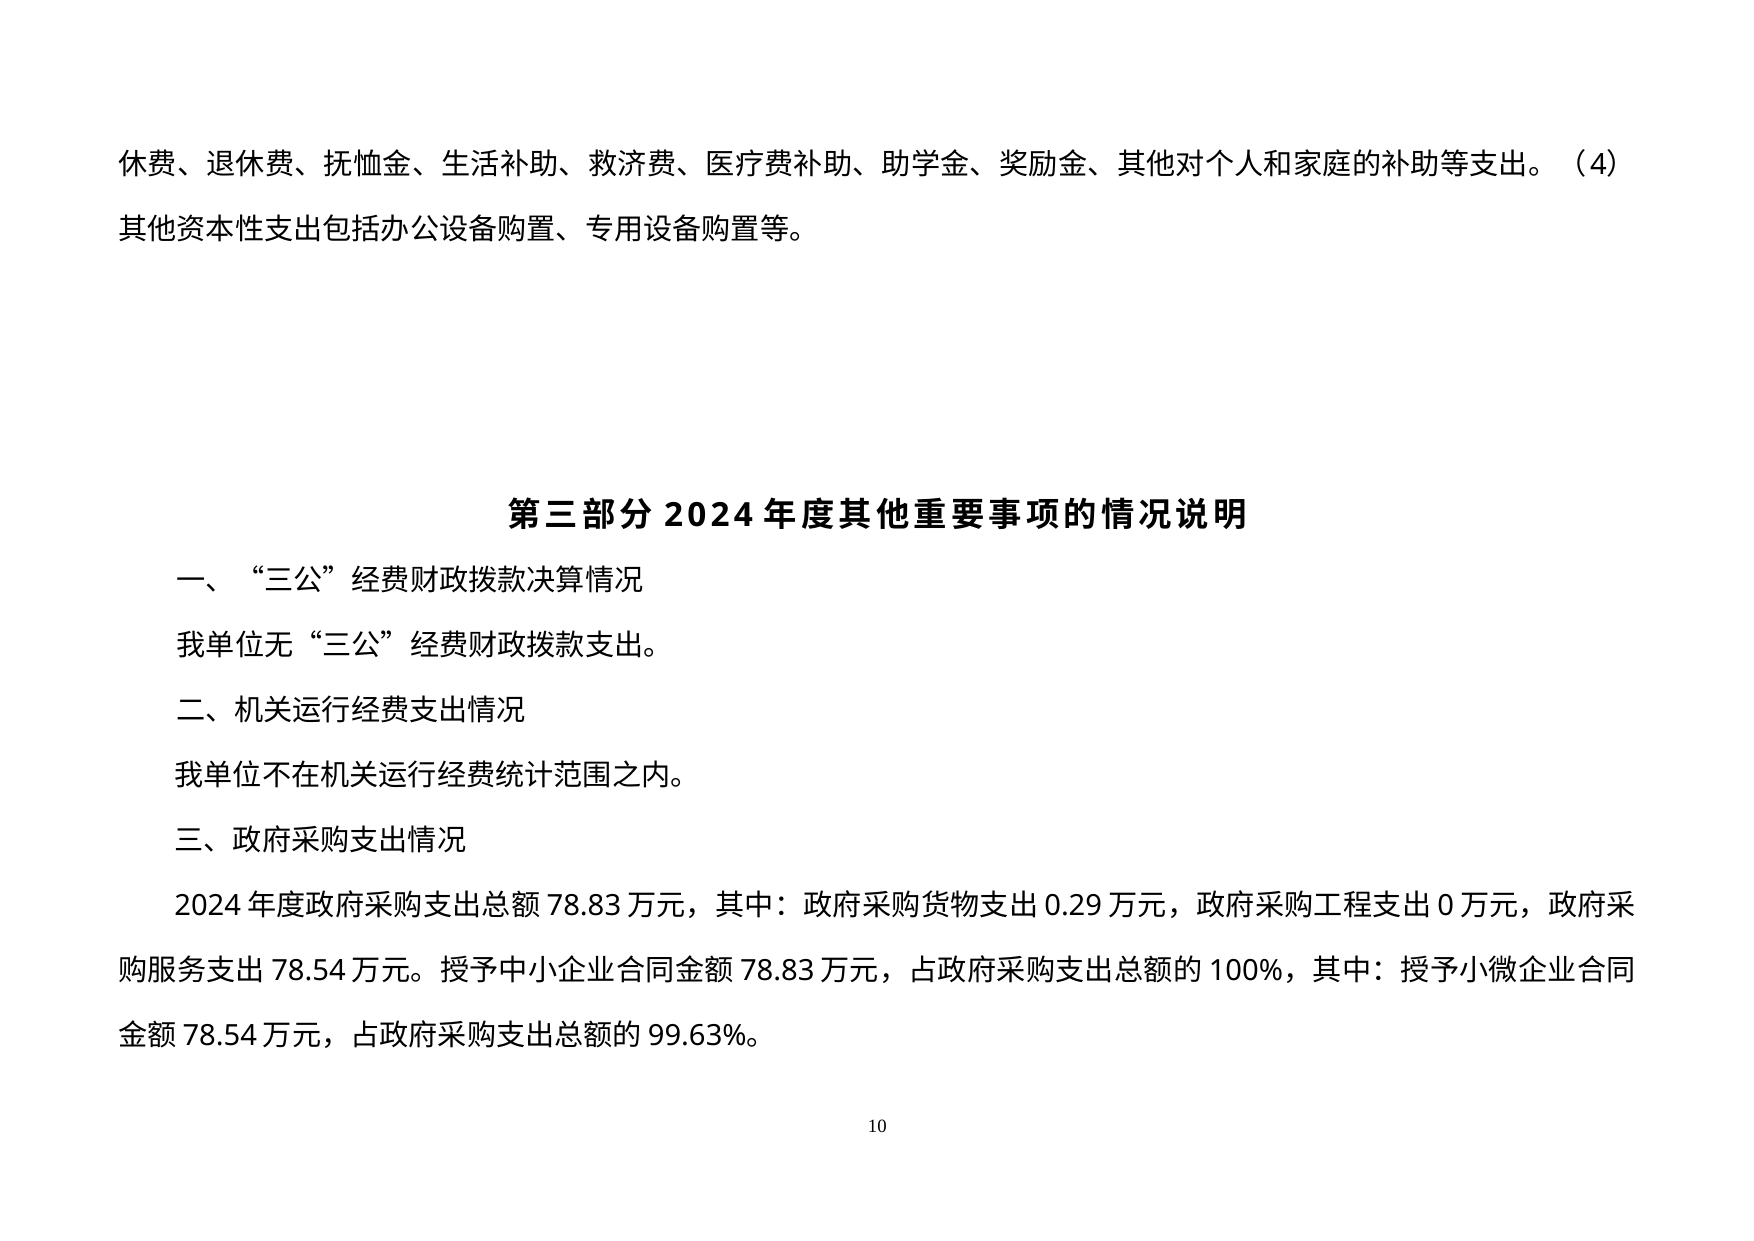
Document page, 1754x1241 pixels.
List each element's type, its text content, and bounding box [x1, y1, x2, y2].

text 我单位无“三公”经费财政拨款支出。 [118, 610, 1636, 675]
text 一、“三公”经费财政拨款决算情况 [118, 545, 1636, 610]
text 二、机关运行经费支出情况 [118, 675, 1636, 740]
text 2024年度政府采购支出总额78.83万元，其中：政府采购货物支出0.29万元，政府采购工程支出0万元，政府采购服务支出78.54万元。授予中小企业合同金额78.83万元，占政府采购支出总额的100%，其中：授予小微企业合同金额78.54万元，占政府采购支出总额的99.63%。 [118, 870, 1636, 1065]
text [118, 129, 1636, 259]
text 我单位不在机关运行经费统计范围之内。 [174, 740, 1636, 805]
text 第三部分2024年度其他重要事项的情况说明 [118, 480, 1636, 545]
text 三、政府采购支出情况 [174, 805, 1636, 870]
